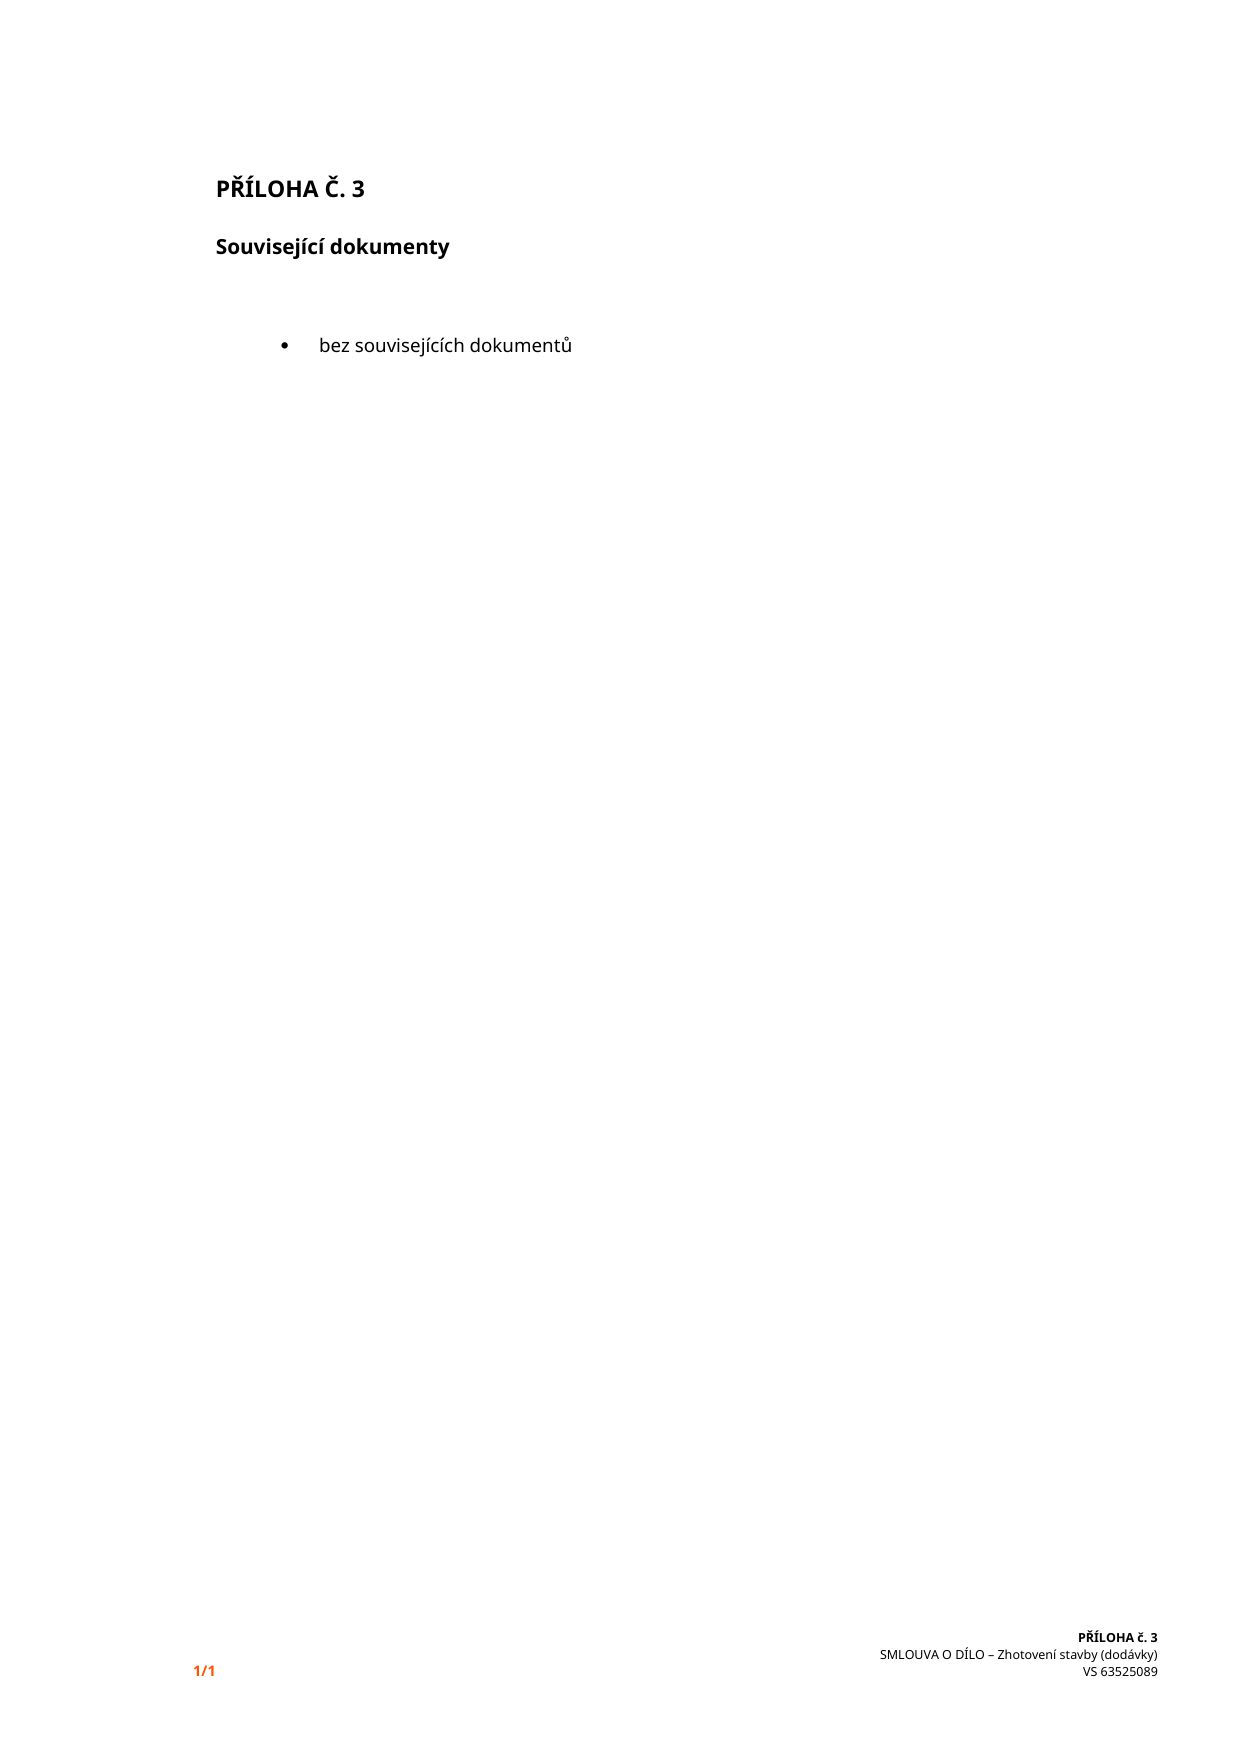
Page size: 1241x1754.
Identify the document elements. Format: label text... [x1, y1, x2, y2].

text Související dokumenty [216, 232, 1093, 260]
list bez souvisejících dokumentů [281, 332, 1093, 357]
text Příloha č. 3 [216, 172, 1093, 204]
